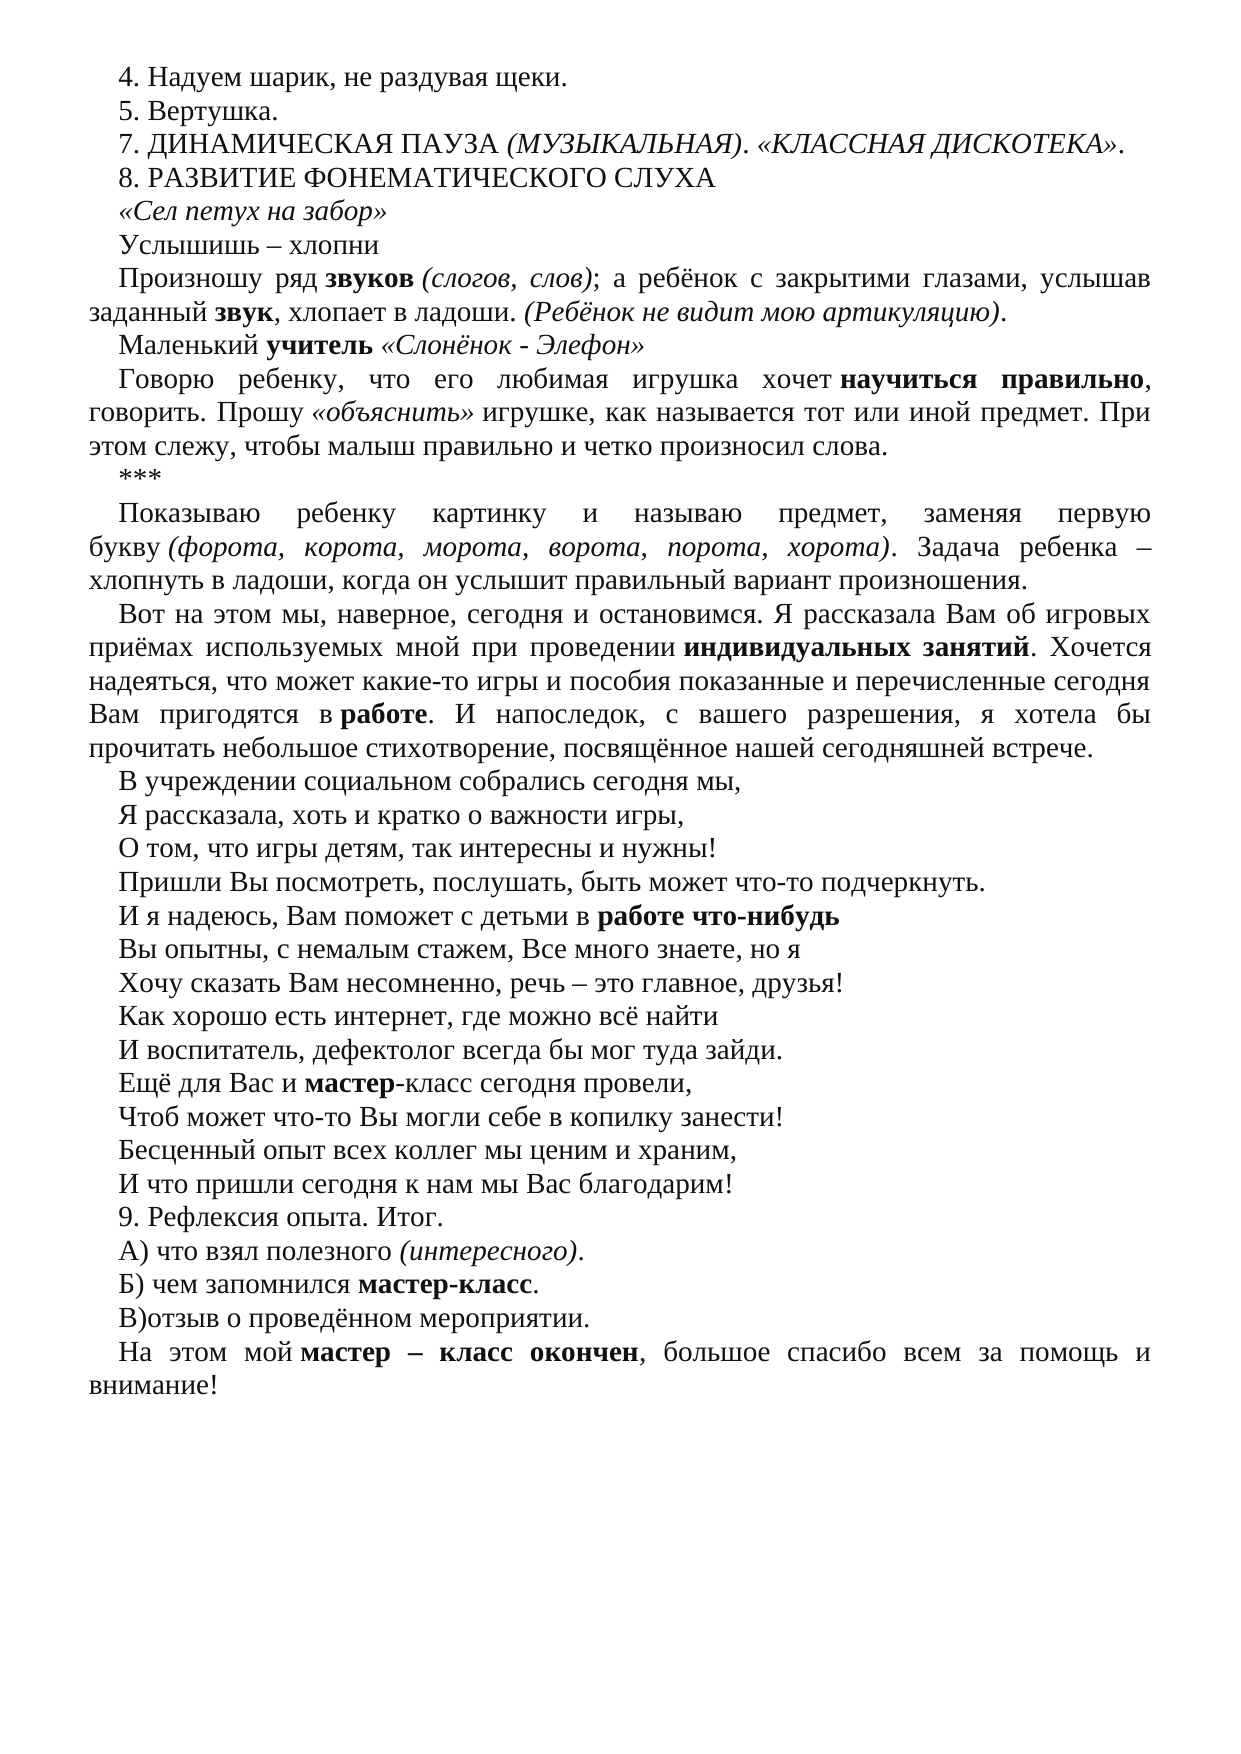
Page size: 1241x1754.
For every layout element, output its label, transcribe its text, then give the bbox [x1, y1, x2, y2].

text В)отзыв о проведённом мероприятии. [88, 1300, 1152, 1334]
text Показываю ребенку картинку и называю предмет, заменяя первую букву (форота, корота, морота, ворота, порота, хорота). Задача ребенка – хлопнуть в ладоши, когда он услышит правильный вариант произношения. [88, 495, 1152, 596]
text Пришли Вы посмотреть, послушать, быть может что-то подчеркнуть. [88, 864, 1152, 898]
text Ещё для Вас и мастер-класс сегодня провели, [88, 1065, 1152, 1099]
text Как хорошо есть интернет, где можно всё найти [88, 998, 1152, 1032]
text И я надеюсь, Вам поможет с детьми в работе что-нибудь [88, 898, 1152, 931]
text Я рассказала, хоть и кратко о важности игры, [88, 797, 1152, 831]
text И воспитатель, дефектолог всегда бы мог туда зайди. [88, 1032, 1152, 1065]
text На этом мой мастер – класс окончен, большое спасибо всем за помощь и внимание! [88, 1334, 1152, 1401]
text Хочу сказать Вам несомненно, речь – это главное, друзья! [88, 965, 1152, 998]
text Услышишь – хлопни [88, 227, 1152, 260]
text Произношу ряд звуков (слогов, слов); а ребёнок с закрытими глазами, услышав заданный звук, хлопает в ладоши. (Ребёнок не видит мою артикуляцию). [88, 260, 1152, 327]
text 4. Надуем шарик, не раздувая щеки. [88, 59, 1152, 93]
text О том, что игры детям, так интересны и нужны! [88, 831, 1152, 864]
text Вот на этом мы, наверное, сегодня и остановимся. Я рассказала Вам об игровых приёмах используемых мной при проведении индивидуальных занятий. Хочется надеяться, что может какие-то игры и пособия показанные и перечисленные сегодня Вам пригодятся в работе. И напоследок, с вашего разрешения, я хотела бы прочитать небольшое стихотворение, посвящённое нашей сегодняшней встрече. [88, 596, 1152, 763]
text Бесценный опыт всех коллег мы ценим и храним, [88, 1132, 1152, 1166]
text Б) чем запомнился мастер-класс. [88, 1267, 1152, 1300]
text Маленький учитель «Слонёнок - Элефон» [88, 327, 1152, 361]
text 7. ДИНАМИЧЕСКАЯ ПАУЗА (МУЗЫКАЛЬНАЯ). «КЛАССНАЯ ДИСКОТЕКА». [88, 126, 1152, 160]
text Говорю ребенку, что его любимая игрушка хочет научиться правильно, говорить. Прошу «объяснить» игрушке, как называется тот или иной предмет. При этом слежу, чтобы малыш правильно и четко произносил слова. [88, 361, 1152, 462]
text 9. Рефлексия опыта. Итог. [88, 1199, 1152, 1233]
text В учреждении социальном собрались сегодня мы, [88, 763, 1152, 797]
text Чтоб может что-то Вы могли себе в копилку занести! [88, 1099, 1152, 1132]
text 5. Вертушка. [88, 93, 1152, 126]
text 8. РАЗВИТИЕ ФОНЕМАТИЧЕСКОГО СЛУХА [88, 160, 1152, 193]
text А) что взял полезного (интересного). [88, 1233, 1152, 1267]
text Вы опытны, с немалым стажем, Все много знаете, но я [88, 931, 1152, 965]
text *** [88, 462, 1152, 495]
text «Сел петух на забор» [88, 193, 1152, 227]
text И что пришли сегодня к нам мы Вас благодарим! [88, 1166, 1152, 1199]
